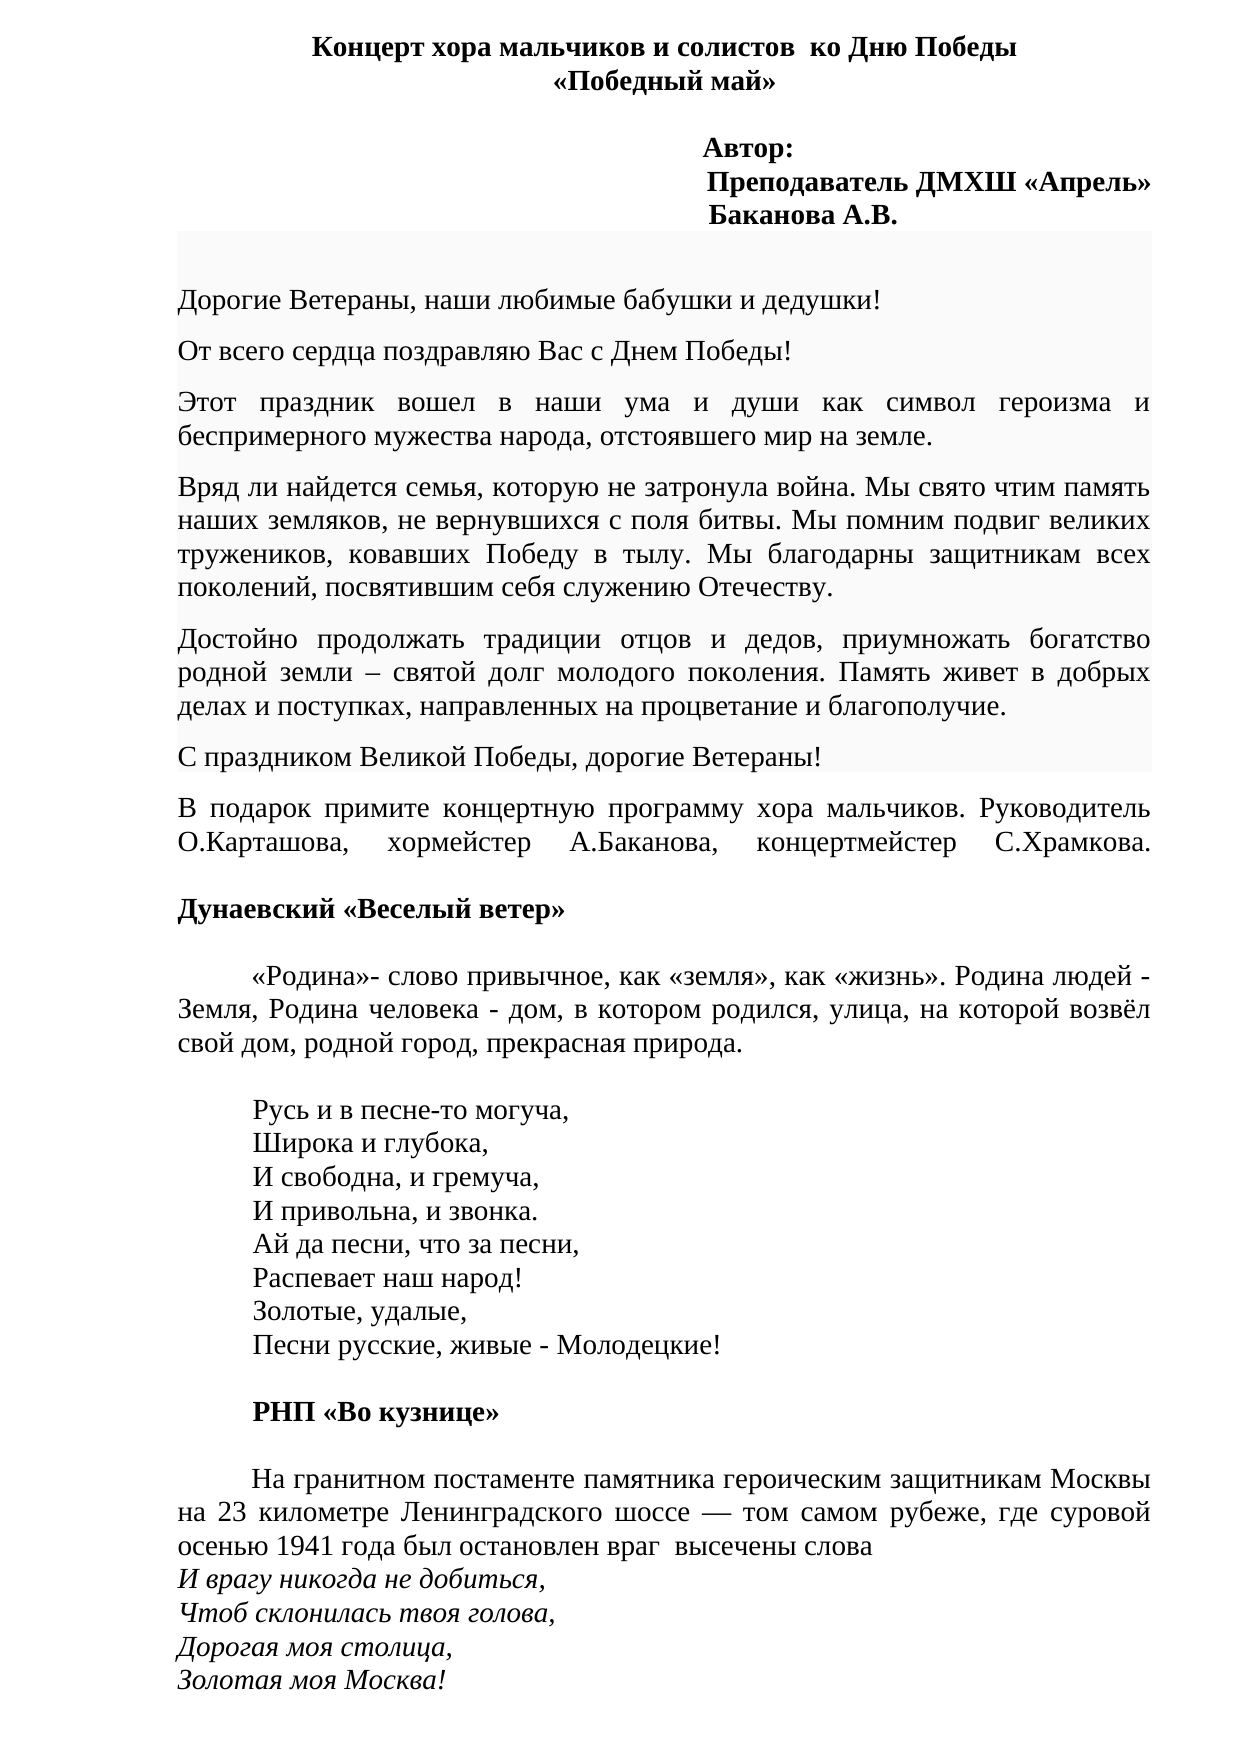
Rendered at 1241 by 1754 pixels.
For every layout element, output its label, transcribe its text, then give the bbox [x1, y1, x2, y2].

text Преподаватель ДМХШ «Апрель» [177, 164, 1152, 197]
text Дорогие Ветераны, наши любимые бабушки и дедушки! [177, 282, 1152, 316]
text «Родина»- слово привычное, как «земля», как «жизнь». Родина людей - Земля, Родина человека - дом, в котором родился, улица, на которой возвёл свой дом, родной город, прекрасная природа. [177, 958, 1152, 1058]
text Этот праздник вошел в наши ума и души как символ героизма и беспримерного мужества народа, отстоявшего мир на земле. [177, 384, 1152, 451]
text Баканова А.В. [177, 197, 1152, 231]
text И врагу никогда не добиться, Чтоб склонилась твоя голова, Дорогая моя столица, Золотая моя Москва! [177, 1562, 1152, 1696]
list РНП «Во кузнице» [252, 1394, 1152, 1427]
text С праздником Великой Победы, дорогие Ветераны! [177, 739, 1152, 772]
text Достойно продолжать традиции отцов и дедов, приумножать богатство родной земли – святой долг молодого поколения. Память живет в добрых делах и поступках, направленных на процветание и благополучие. [177, 621, 1152, 721]
text Концерт хора мальчиков и солистов ко Дню Победы [177, 29, 1152, 63]
text «Победный май» [177, 63, 1152, 97]
text В подарок примите концертную программу хора мальчиков. Руководитель О.Карташова, хормейстер А.Баканова, концертмейстер С.Храмкова. Дунаевский «Веселый ветер» [177, 790, 1152, 924]
text Автор: [177, 130, 1152, 164]
text Вряд ли найдется семья, которую не затронула война. Мы свято чтим память наших земляков, не вернувшихся с поля битвы. Мы помним подвиг великих тружеников, ковавших Победу в тылу. Мы благодарны защитникам всех поколений, посвятившим себя служению Отечеству. [177, 469, 1152, 603]
text На гранитном постаменте памятника героическим защитникам Москвы на 23 километре Ленинградского шоссе — том самом рубеже, где суровой осенью 1941 года был остановлен враг высечены слова [177, 1461, 1152, 1562]
text От всего сердца поздравляю Вас с Днем Победы! [177, 333, 1152, 367]
list Русь и в песне-то могуча, Широка и глубока, И свободна, и гремуча, И привольна, и звонка. Ай да песни, что за песни, Распевает наш народ! Золотые, удалые, Песни русские, живые - Молодецкие! [467, 1092, 1152, 1360]
